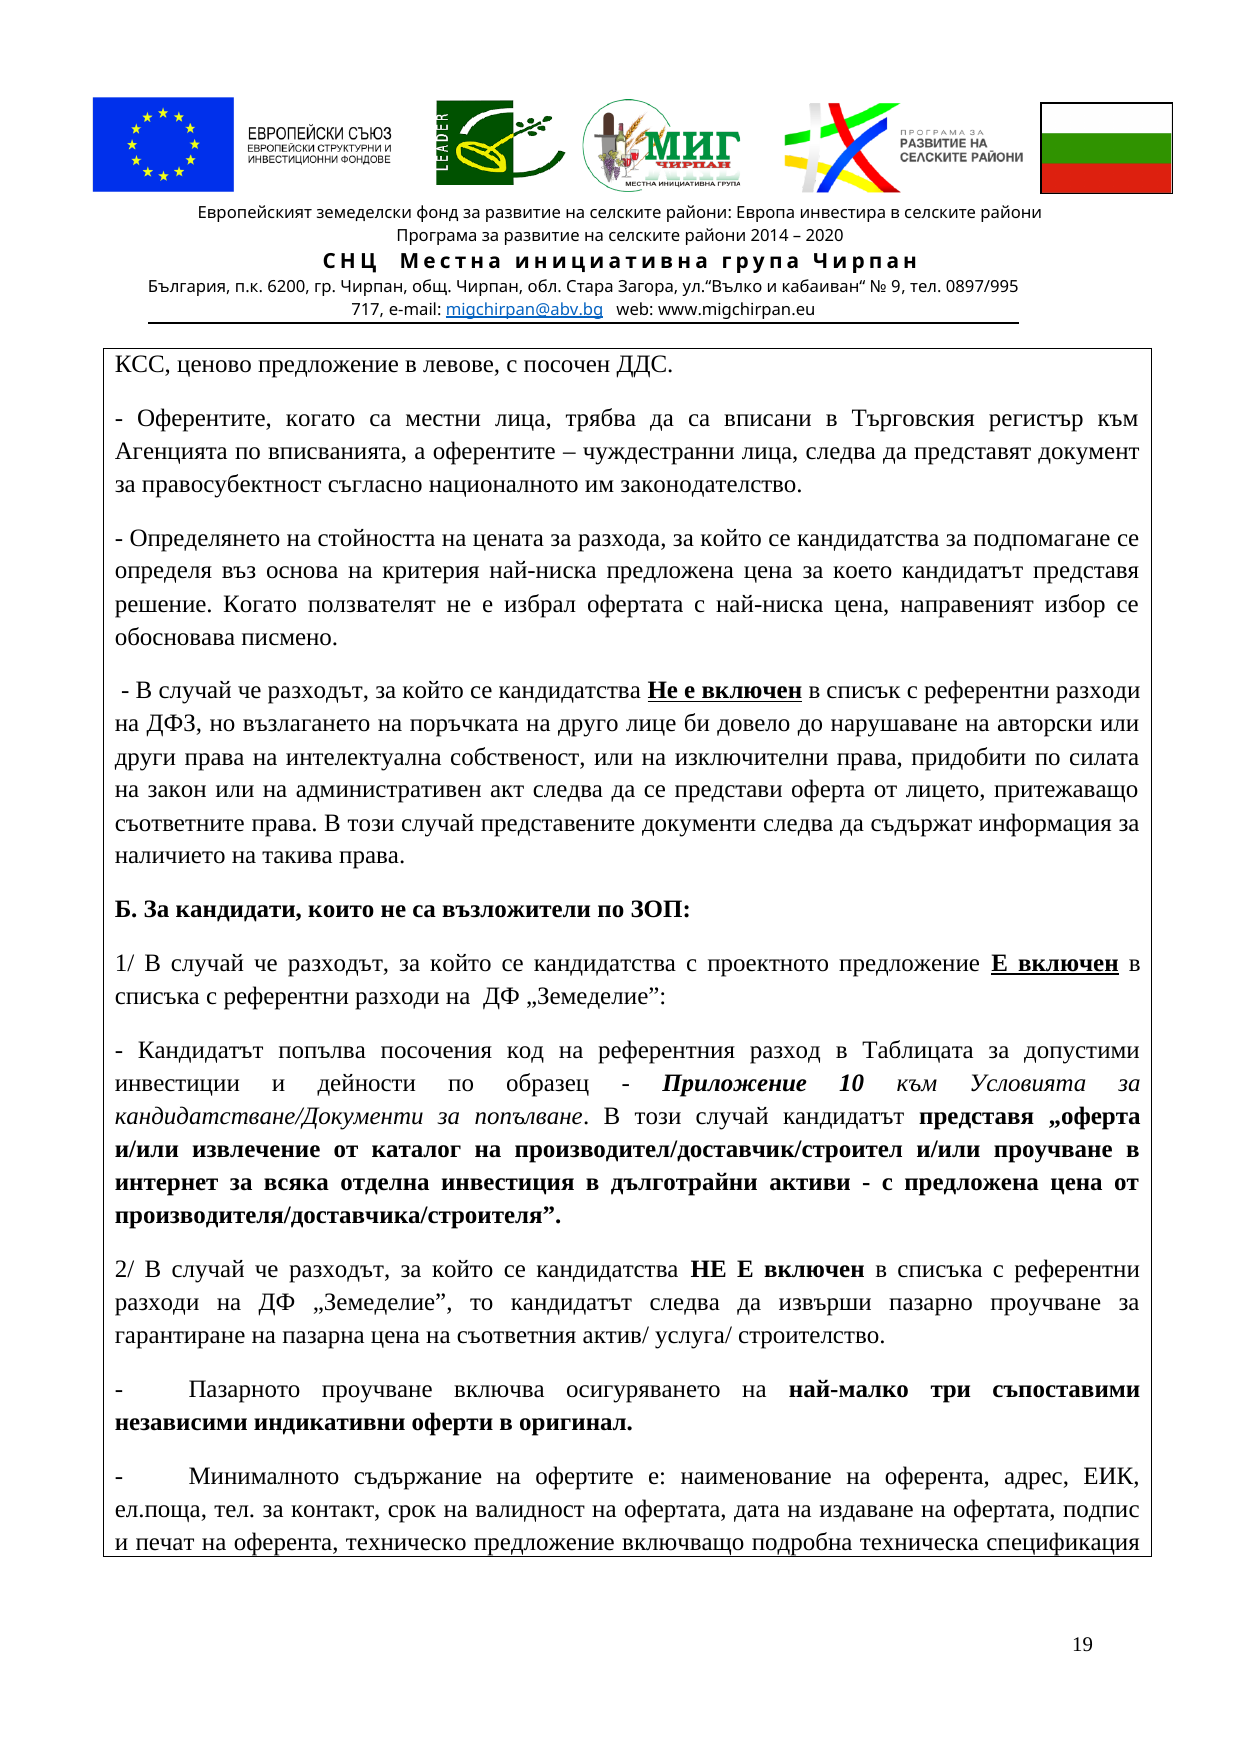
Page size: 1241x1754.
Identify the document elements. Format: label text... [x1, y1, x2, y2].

picture [436, 100, 569, 185]
picture [582, 99, 741, 192]
picture [79, 82, 425, 202]
picture [770, 95, 1033, 199]
